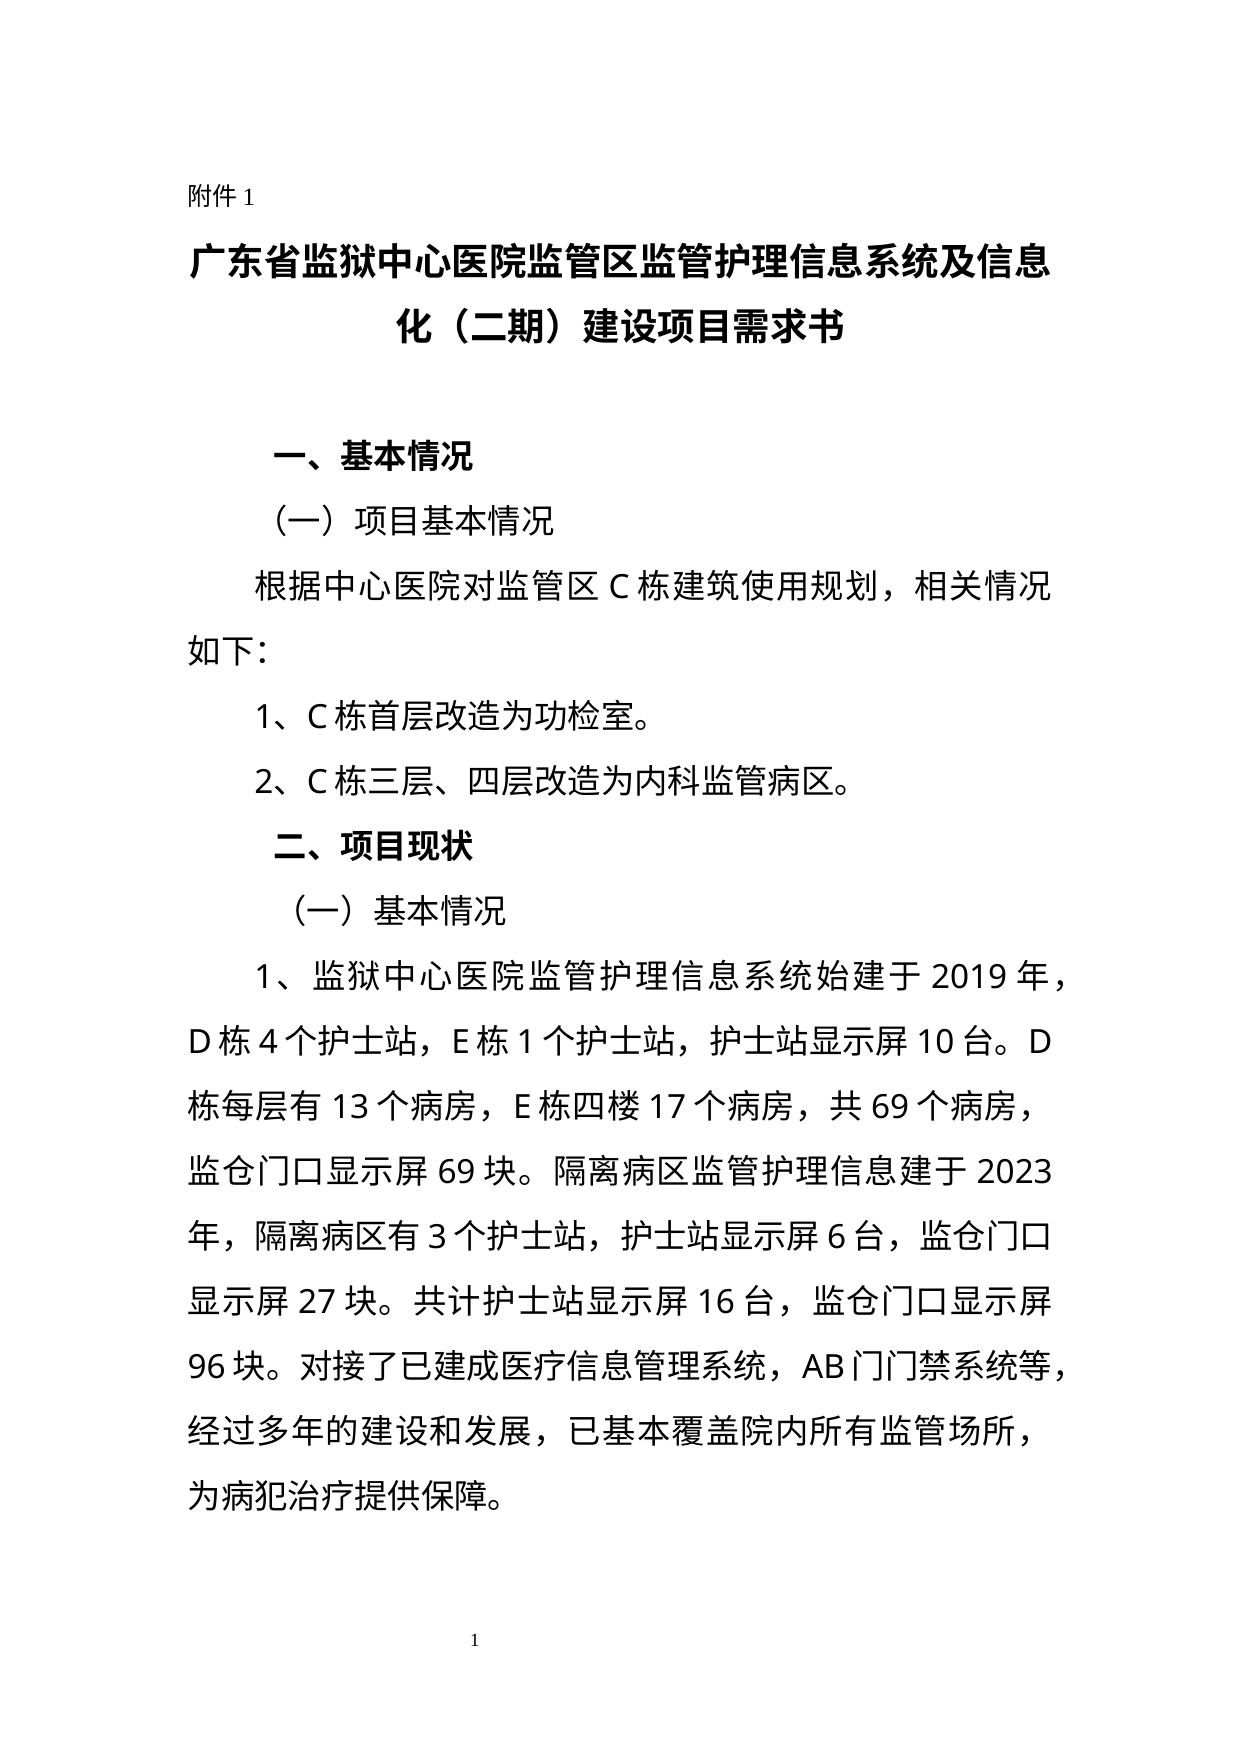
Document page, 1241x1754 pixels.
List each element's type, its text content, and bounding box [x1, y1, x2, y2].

list C栋首层改造为功检室。 [187, 682, 1053, 747]
text 根据中心医院对监管区C栋建筑使用规划，相关情况如下： [187, 552, 1053, 682]
text 1、监狱中心医院监管护理信息系统始建于2019年，D栋4个护士站，E栋1个护士站，护士站显示屏10台。D栋每层有13个病房，E栋四楼17个病房，共69个病房，监仓门口显示屏69块。隔离病区监管护理信息建于2023年，隔离病区有3个护士站，护士站显示屏6台，监仓门口显示屏27块。共计护士站显示屏16台，监仓门口显示屏96块。对接了已建成医疗信息管理系统，AB门门禁系统等，经过多年的建设和发展，已基本覆盖院内所有监管场所，为病犯治疗提供保障。 [187, 942, 1053, 1527]
text （一）基本情况 [187, 877, 1053, 942]
text 附件1 [187, 162, 1053, 227]
text 一、基本情况 [187, 422, 1053, 487]
text 二、项目现状 [187, 812, 1053, 877]
list C栋三层、四层改造为内科监管病区。 [187, 747, 1053, 812]
text 广东省监狱中心医院监管区监管护理信息系统及信息化（二期）建设项目需求书 [187, 227, 1053, 357]
list （一）项目基本情况 [187, 487, 1053, 552]
